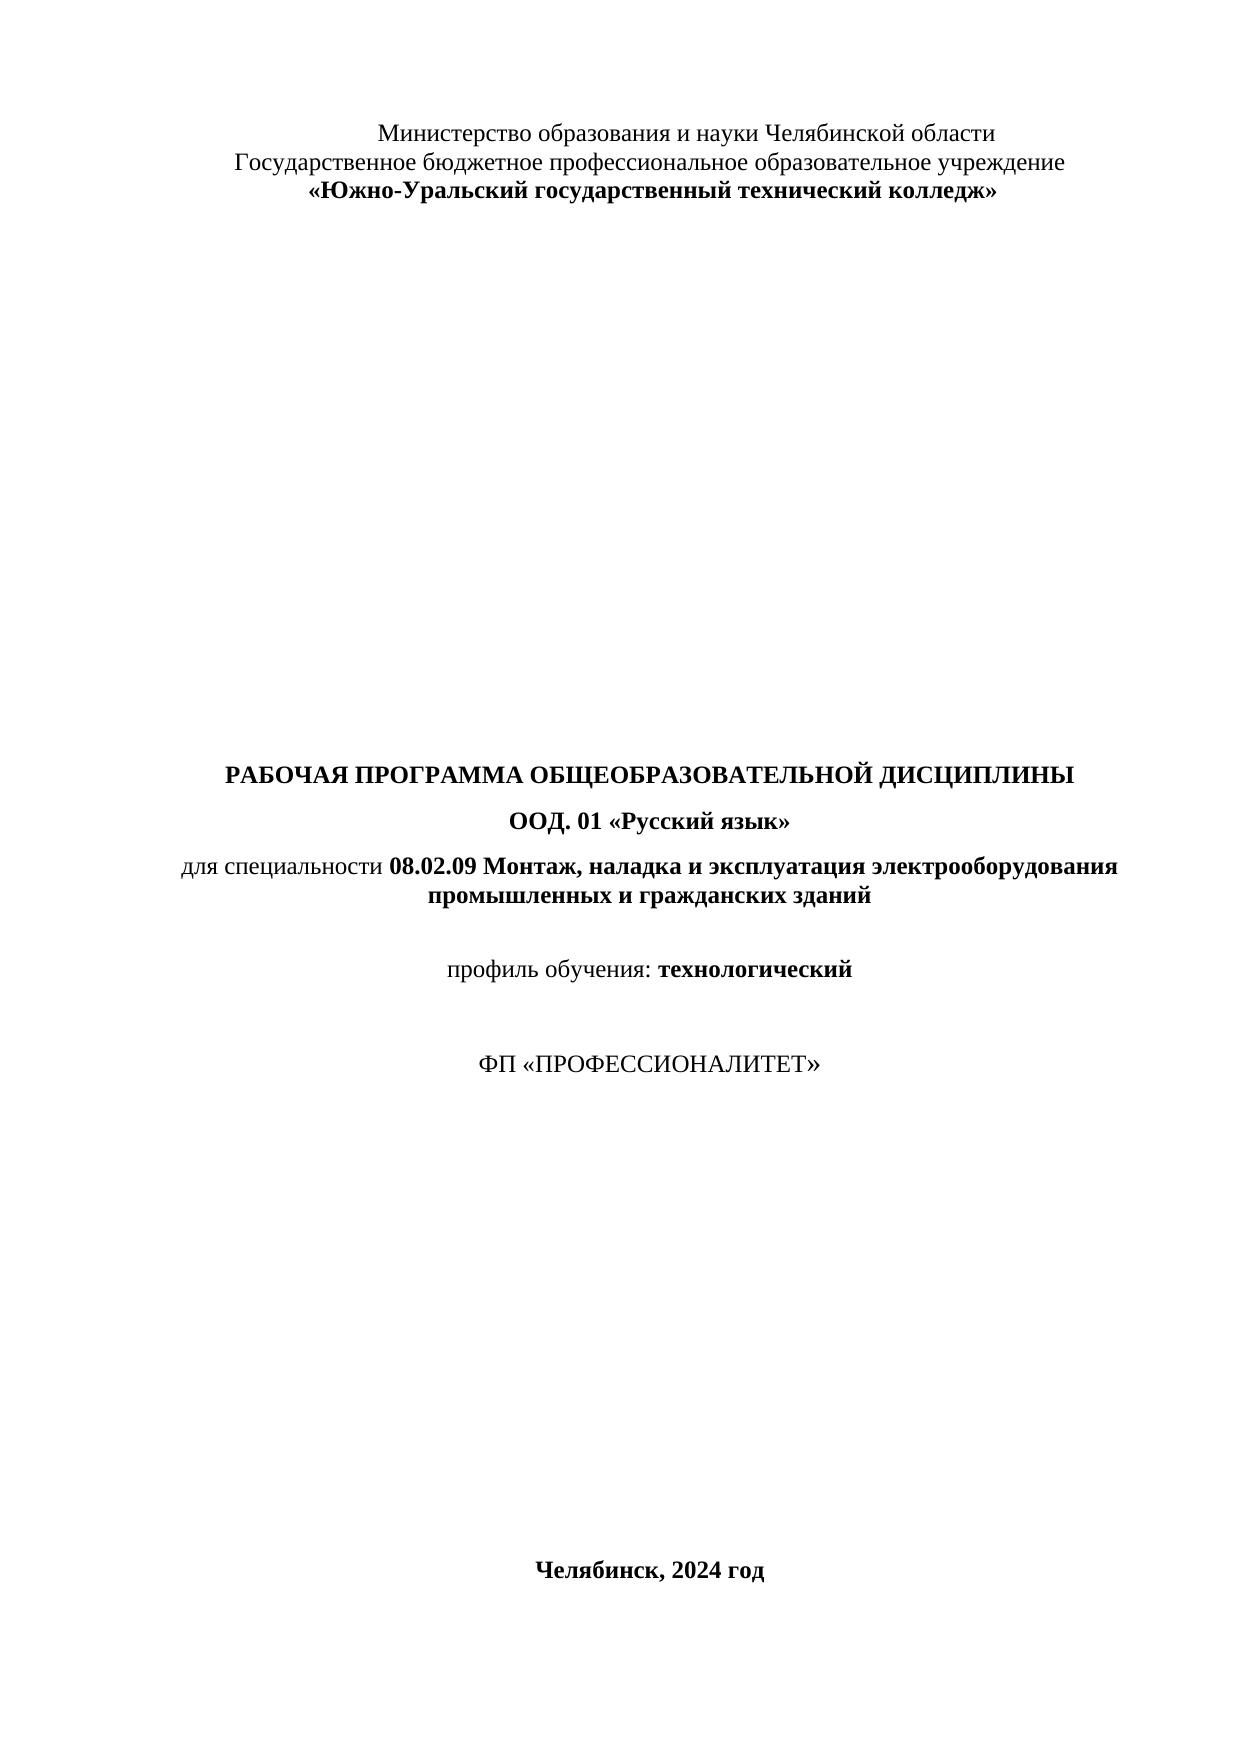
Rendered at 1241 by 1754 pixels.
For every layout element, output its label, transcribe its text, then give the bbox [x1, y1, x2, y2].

text ООД. 01 «Русский язык» [148, 806, 1152, 835]
text Челябинск, 2024 год [148, 1556, 1152, 1584]
text Министерство образования и науки Челябинской области [148, 118, 1152, 147]
text РАБОЧАЯ ПРОГРАММА ОБЩЕОБРАЗОВАТЕЛЬНОЙ ДИСЦИПЛИНЫ [148, 760, 1152, 789]
text «Южно-Уральский государственный технический колледж» [148, 176, 1152, 204]
text Государственное бюджетное профессиональное образовательное учреждение [148, 147, 1152, 176]
text профиль обучения: технологический [148, 954, 1152, 983]
subtitle для специальности 08.02.09 Монтаж, наладка и эксплуатация электрооборудования промышленных и гражданских зданий [148, 851, 1152, 909]
text ФП «ПРОФЕССИОНАЛИТЕТ» [148, 1045, 1152, 1079]
